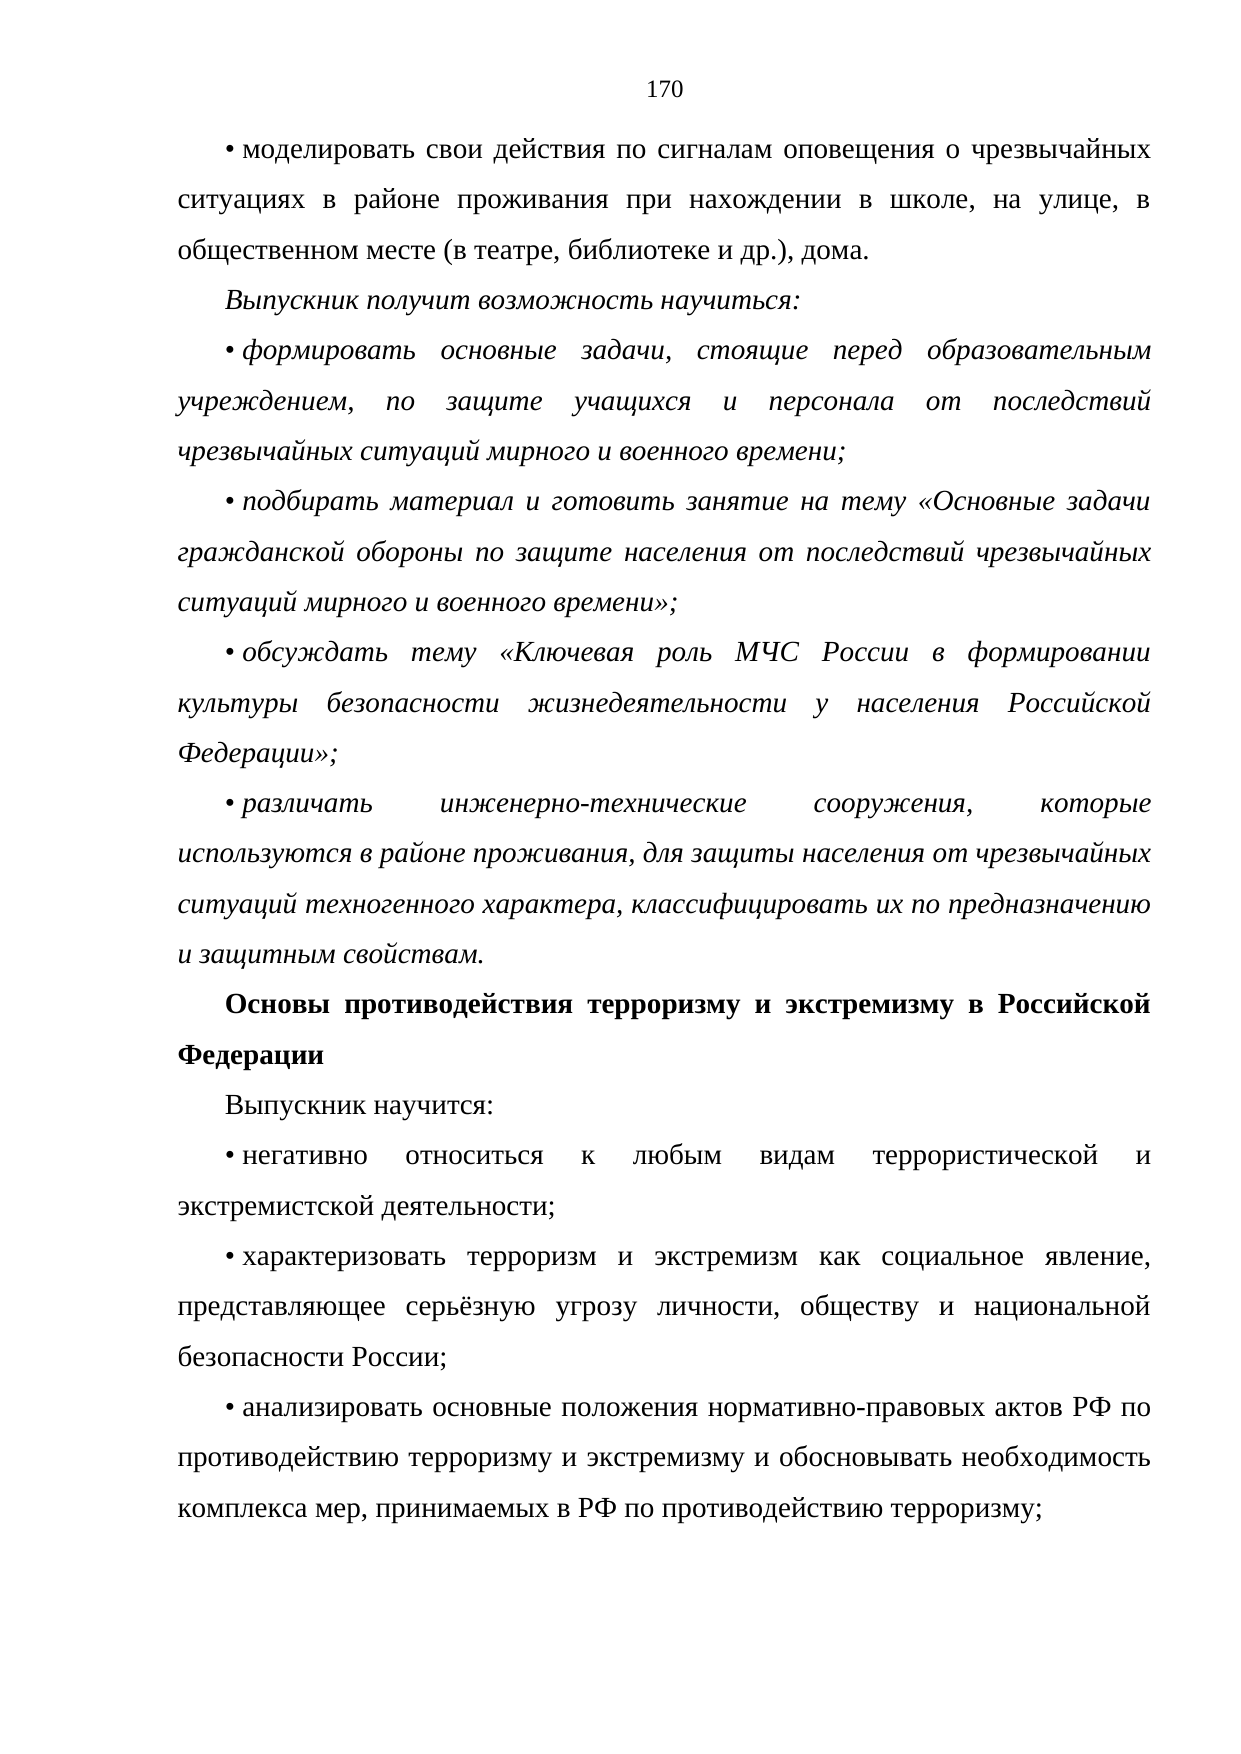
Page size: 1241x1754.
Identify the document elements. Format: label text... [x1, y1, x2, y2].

text • различать инженерно-технические сооружения, которые используются в районе проживания, для защиты населения от чрезвычайных ситуаций техногенного характера, классифицировать их по предназначению и защитным свойствам. [177, 785, 1152, 970]
text Выпускник получит возможность научиться: [177, 282, 1152, 316]
text • моделировать свои действия по сигналам оповещения о чрезвычайных ситуациях в районе проживания при нахождении в школе, на улице, в общественном месте (в театре, библиотеке и др.), дома. [177, 131, 1152, 265]
text • характеризовать терроризм и экстремизм как социальное явление, представляющее серьёзную угрозу личности, обществу и национальной безопасности России; [177, 1238, 1152, 1372]
text Основы противодействия терроризму и экстремизму в Российской Федерации [177, 987, 1152, 1070]
text • анализировать основные положения нормативно-правовых актов РФ по противодействию терроризму и экстремизму и обосновывать необходимость комплекса мер, принимаемых в РФ по противодействию терроризму; [177, 1389, 1152, 1523]
text • формировать основные задачи, стоящие перед образовательным учреждением, по защите учащихся и персонала от последствий чрезвычайных ситуаций мирного и военного времени; [177, 332, 1152, 467]
text • негативно относиться к любым видам террористической и экстремистской деятельности; [177, 1137, 1152, 1221]
text • подбирать материал и готовить занятие на тему «Основные задачи гражданской обороны по защите населения от последствий чрезвычайных ситуаций мирного и военного времени»; [177, 483, 1152, 618]
text • обсуждать тему «Ключевая роль МЧС России в формировании культуры безопасности жизнедеятельности у населения Российской Федерации»; [177, 634, 1152, 768]
text Выпускник научится: [177, 1087, 1152, 1121]
